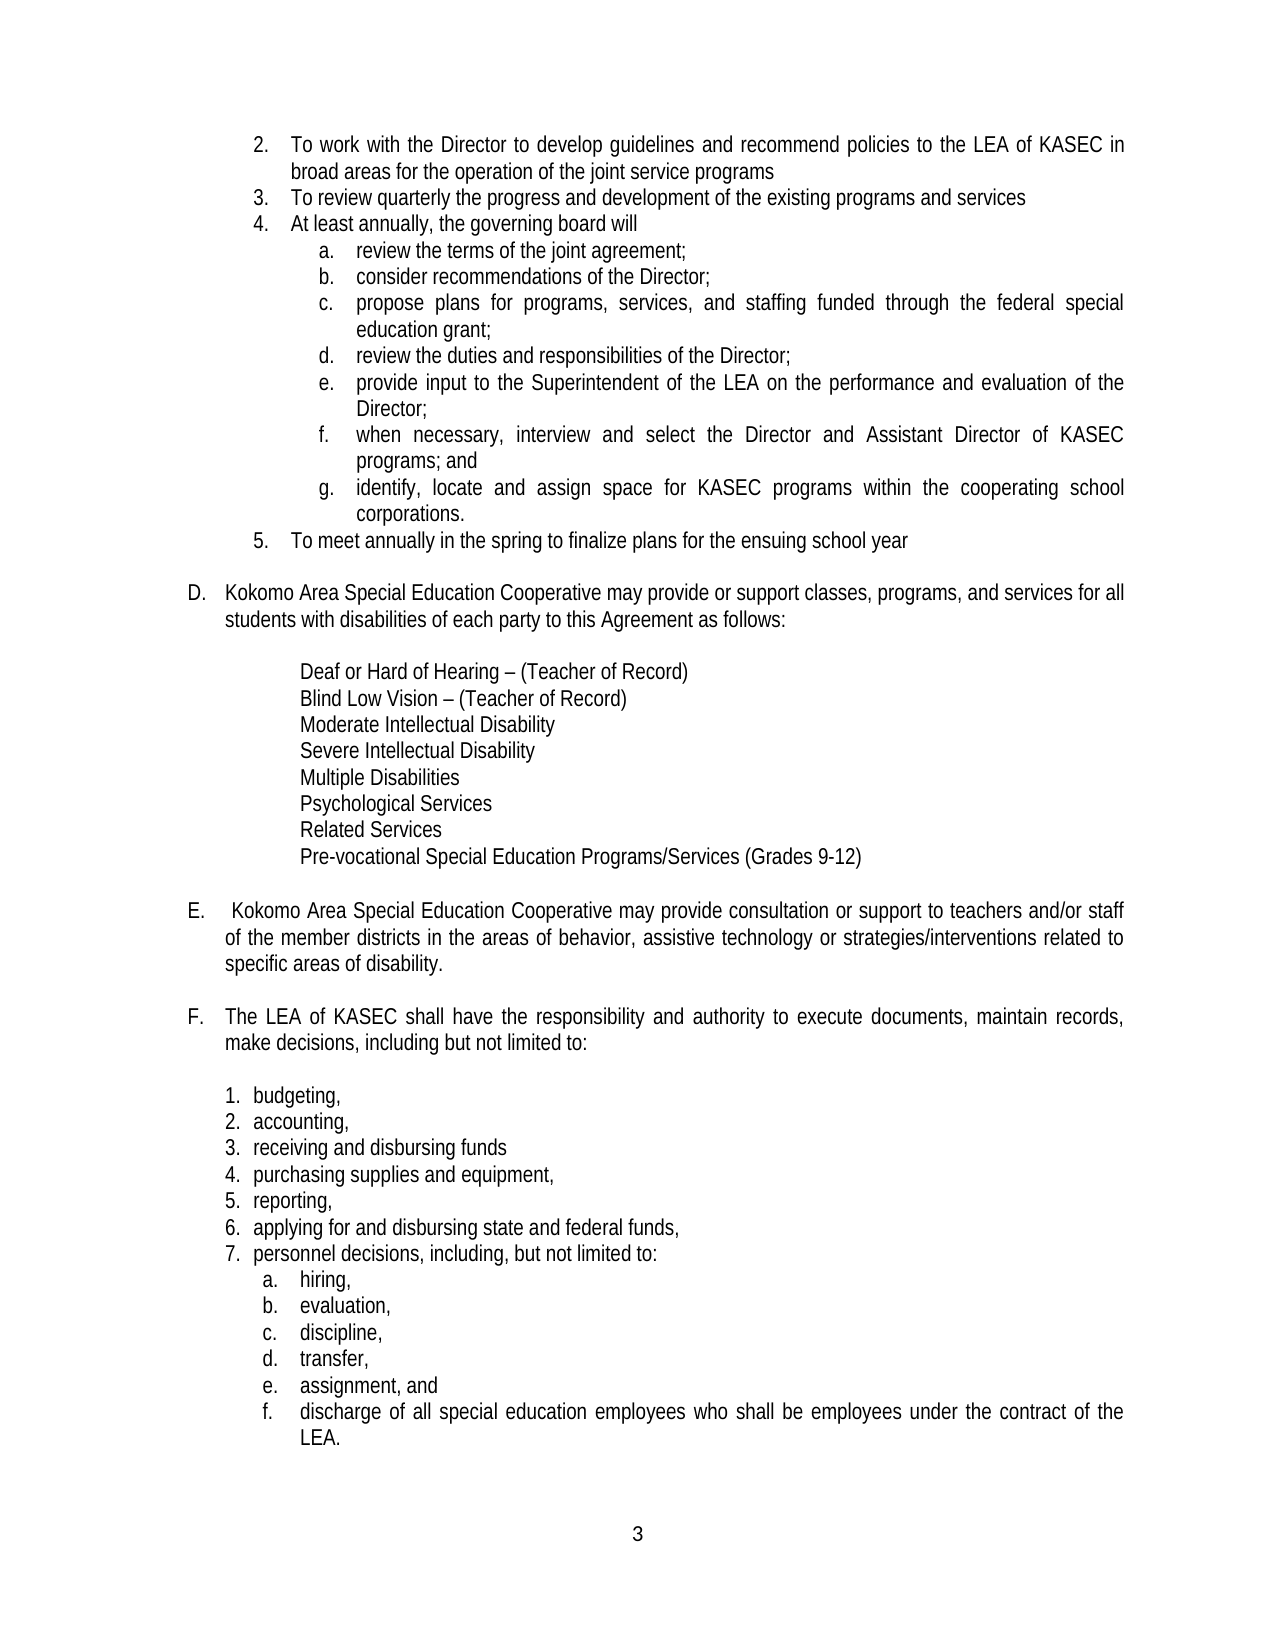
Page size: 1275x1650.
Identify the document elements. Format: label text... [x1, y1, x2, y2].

list review the duties and responsibilities of the Director; [319, 342, 1125, 368]
list To review quarterly the progress and development of the existing programs and services [253, 184, 1125, 210]
list review the terms of the joint agreement; [319, 237, 1125, 263]
text Severe Intellectual Disability [150, 737, 1125, 764]
text Psychological Services [150, 790, 1125, 816]
list transfer, [262, 1345, 1125, 1372]
list provide input to the Superintendent of the LEA on the performance and evaluation of the Director; [319, 368, 1125, 421]
list applying for and disbursing state and federal funds, [225, 1213, 1125, 1240]
list reporting, [225, 1187, 1125, 1213]
text Related Services [150, 816, 1125, 843]
list discipline, [262, 1319, 1125, 1345]
text Pre-vocational Special Education Programs/Services (Grades 9-12) [150, 843, 1125, 869]
list propose plans for programs, services, and staffing funded through the federal special education grant; [319, 289, 1125, 342]
list when necessary, interview and select the Director and Assistant Director of KASEC programs; and [319, 421, 1125, 474]
text Blind Low Vision – (Teacher of Record) [150, 685, 1125, 711]
list consider recommendations of the Director; [319, 263, 1125, 289]
list hiring, [262, 1266, 1125, 1292]
text Multiple Disabilities [150, 764, 1125, 790]
list assignment, and [262, 1372, 1125, 1398]
list receiving and disbursing funds [225, 1134, 1125, 1161]
list The LEA of KASEC shall have the responsibility and authority to execute documents, maintain records, make decisions, including but not limited to: [187, 1003, 1125, 1055]
text Deaf or Hard of Hearing – (Teacher of Record) [150, 658, 1125, 685]
list evaluation, [262, 1292, 1125, 1319]
list To meet annually in the spring to finalize plans for the ensuing school year [253, 527, 1125, 553]
list accounting, [225, 1108, 1125, 1134]
text Moderate Intellectual Disability [150, 711, 1125, 737]
list Kokomo Area Special Education Cooperative may provide consultation or support to teachers and/or staff of the member districts in the areas of behavior, assistive technology or strategies/interventions related to specific areas of disability. [187, 897, 1125, 976]
list At least annually, the governing board will [253, 210, 1125, 237]
list Kokomo Area Special Education Cooperative may provide or support classes, programs, and services for all students with disabilities of each party to this Agreement as follows: [187, 579, 1125, 632]
list personnel decisions, including, but not limited to: [225, 1240, 1125, 1266]
list discharge of all special education employees who shall be employees under the contract of the LEA. [262, 1398, 1125, 1451]
list identify, locate and assign space for KASEC programs within the cooperating school corporations. [319, 474, 1125, 527]
list To work with the Director to develop guidelines and recommend policies to the LEA of KASEC in broad areas for the operation of the joint service programs [253, 131, 1125, 184]
list budgeting, [225, 1082, 1125, 1108]
list purchasing supplies and equipment, [225, 1161, 1125, 1187]
